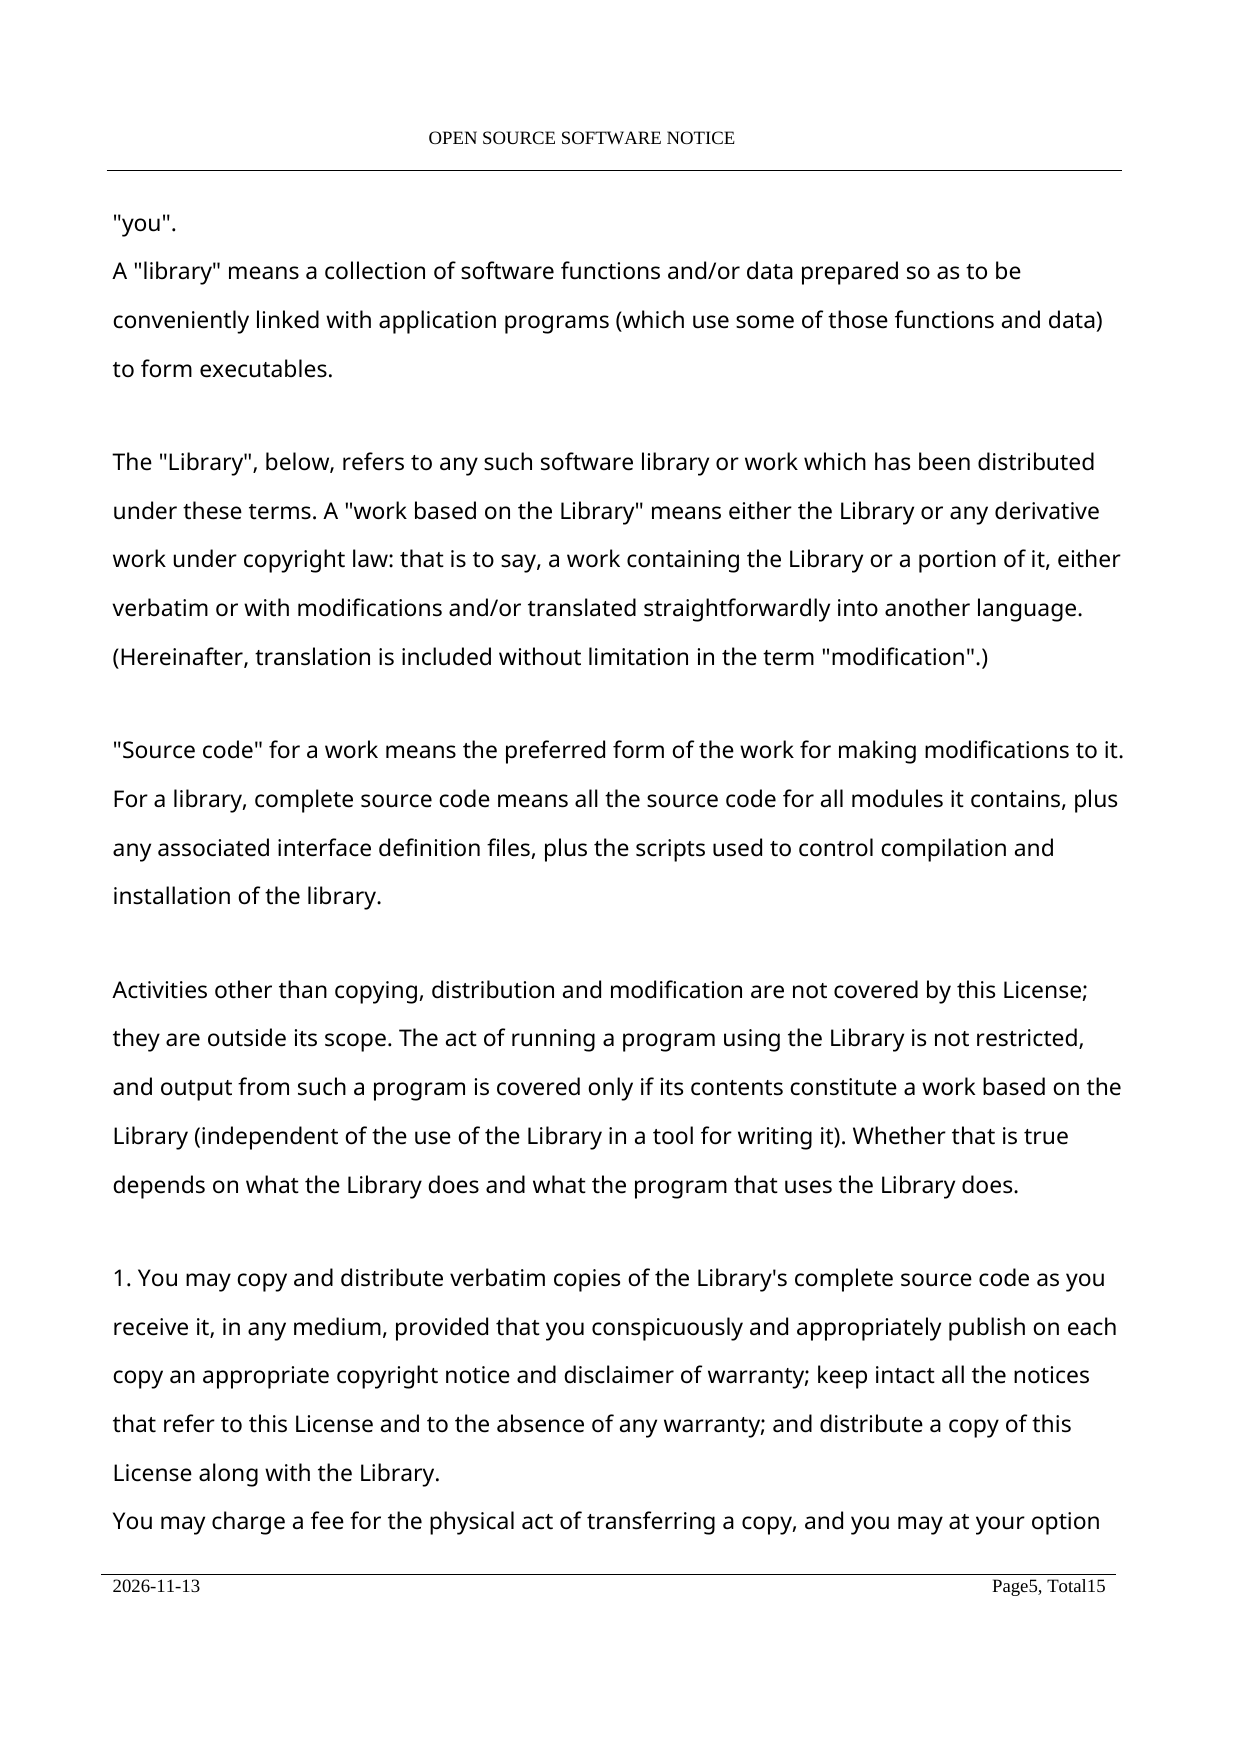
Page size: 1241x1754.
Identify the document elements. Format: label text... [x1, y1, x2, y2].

text "Source code" for a work means the preferred form of the work for making modifications to it. For a library, complete source code means all the source code for all modules it contains, plus any associated interface definition files, plus the scripts used to control compilation and installation of the library. [112, 733, 1128, 912]
text Activities other than copying, distribution and modification are not covered by this License; they are outside its scope. The act of running a program using the Library is not restricted, and output from such a program is covered only if its contents constitute a work based on the Library (independent of the use of the Library in a tool for writing it). Whether that is true depends on what the Library does and what the program that uses the Library does. [112, 973, 1128, 1200]
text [112, 206, 1128, 239]
text The "Library", below, refers to any such software library or work which has been distributed under these terms. A "work based on the Library" means either the Library or any derivative work under copyright law: that is to say, a work containing the Library or a portion of it, either verbatim or with modifications and/or translated straightforwardly into another language. (Hereinafter, translation is included without limitation in the term "modification".) [112, 445, 1128, 673]
text A "library" means a collection of software functions and/or data prepared so as to be conveniently linked with application programs (which use some of those functions and data) to form executables. [112, 254, 1128, 384]
text 1. You may copy and distribute verbatim copies of the Library's complete source code as you receive it, in any medium, provided that you conspicuously and appropriately publish on each copy an appropriate copyright notice and disclaimer of warranty; keep intact all the notices that refer to this License and to the absence of any warranty; and distribute a copy of this License along with the Library. [112, 1261, 1128, 1489]
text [112, 1504, 1128, 1537]
